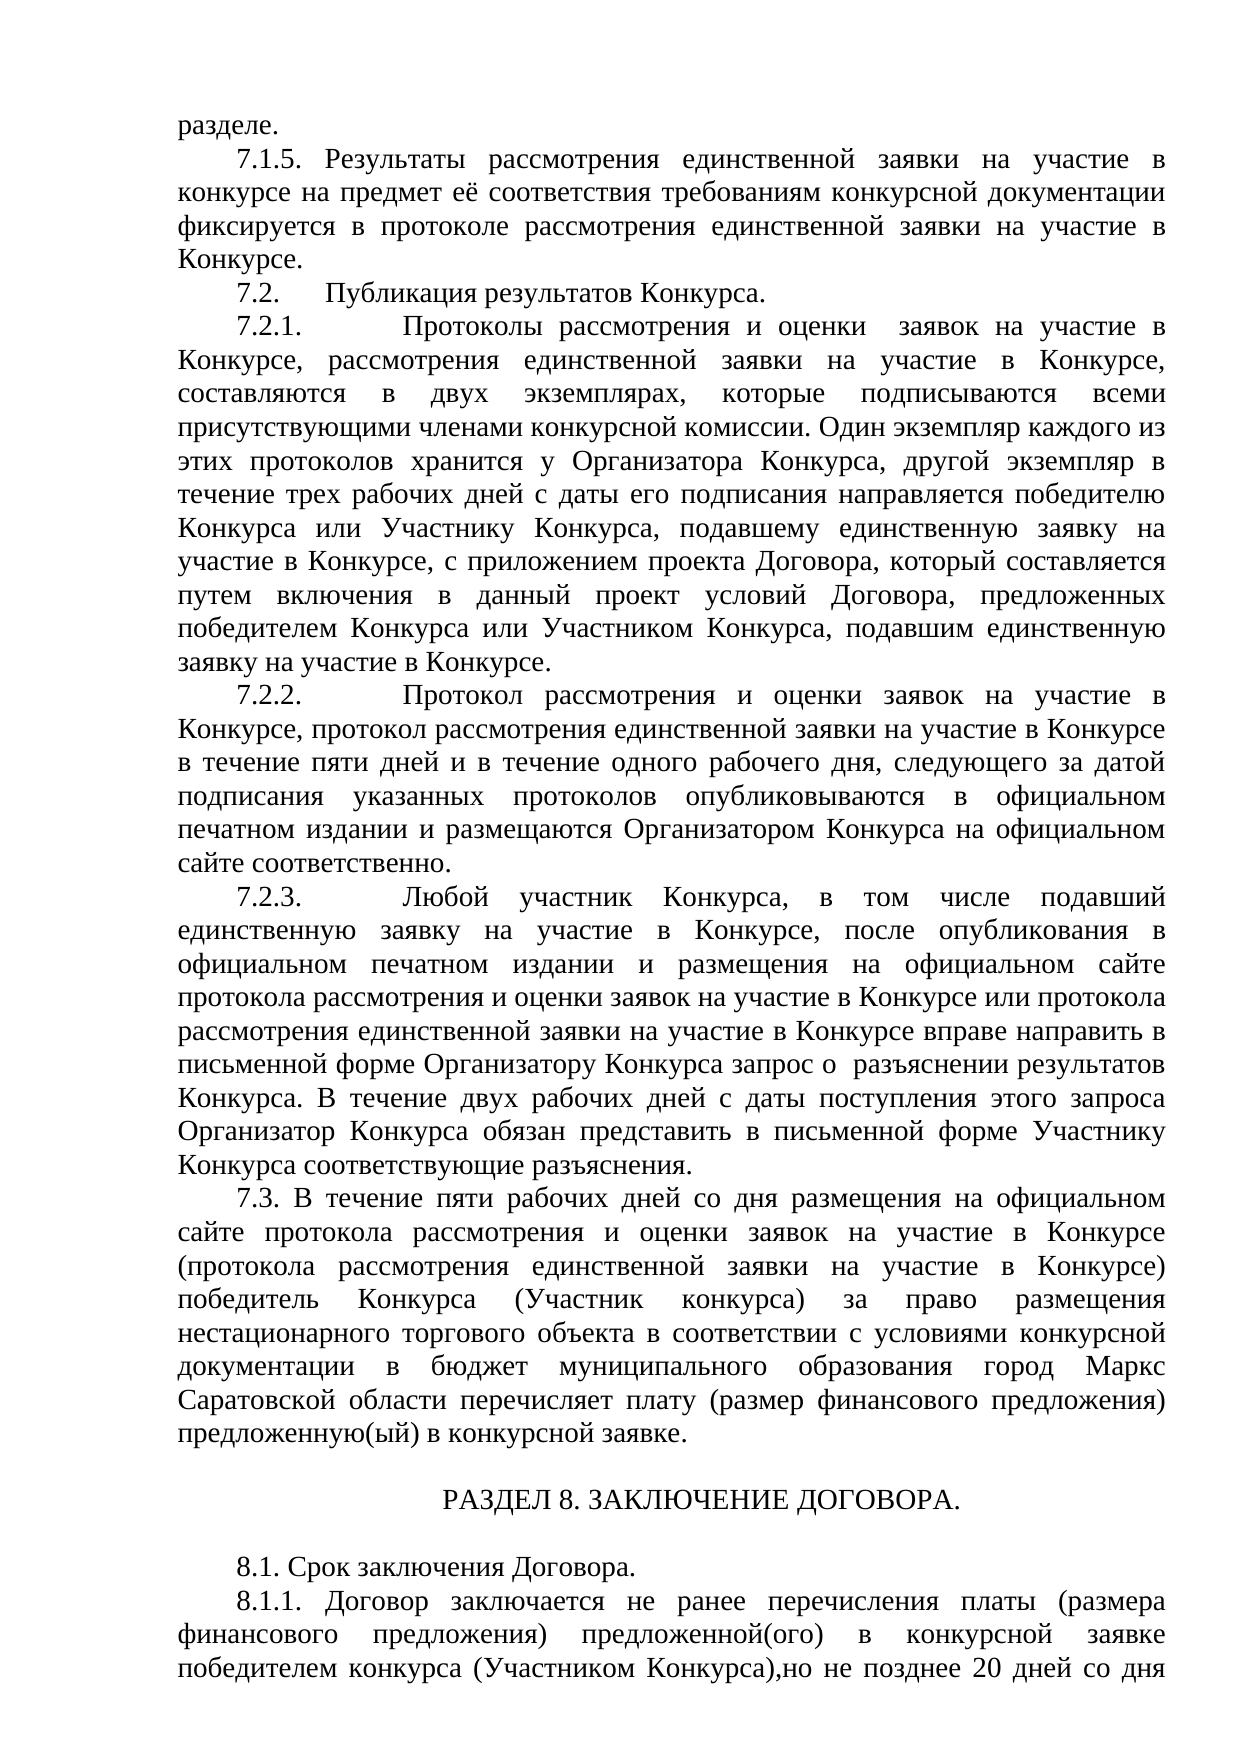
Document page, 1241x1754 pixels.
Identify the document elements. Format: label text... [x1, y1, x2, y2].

list Протоколы рассмотрения и оценки заявок на участие в Конкурсе, рассмотрения единственной заявки на участие в Конкурсе, составляются в двух экземплярах, которые подписываются всеми присутствующими членами конкурсной комиссии. Один экземпляр каждого из этих протоколов хранится у Организатора Конкурса, другой экземпляр в течение трех рабочих дней с даты его подписания направляется победителю Конкурса или Участнику Конкурса, подавшему единственную заявку на участие в Конкурсе, с приложением проекта Договора, который составляется путем включения в данный проект условий Договора, предложенных победителем Конкурса или Участником Конкурса, подавшим единственную заявку на участие в Конкурсе. [177, 308, 1167, 677]
list Любой участник Конкурса, в том числе подавший единственную заявку на участие в Конкурсе, после опубликования в официальном печатном издании и размещения на официальном сайте протокола рассмотрения и оценки заявок на участие в Конкурсе или протокола рассмотрения единственной заявки на участие в Конкурсе вправе направить в письменной форме Организатору Конкурса запрос о разъяснении результатов Конкурса. В течение двух рабочих дней с даты поступления этого запроса Организатор Конкурса обязан представить в письменной форме Участнику Конкурса соответствующие разъяснения. [177, 879, 1167, 1181]
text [177, 107, 1167, 141]
text РАЗДЕЛ 8. ЗАКЛЮЧЕНИЕ ДОГОВОРА. [177, 1482, 1167, 1516]
list Протокол рассмотрения и оценки заявок на участие в Конкурсе, протокол рассмотрения единственной заявки на участие в Конкурсе в течение пяти дней и в течение одного рабочего дня, следующего за датой подписания указанных протоколов опубликовываются в официальном печатном издании и размещаются Организатором Конкурса на официальном сайте соответственно. [177, 677, 1167, 879]
text 8.1. Срок заключения Договора. [177, 1549, 1167, 1583]
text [177, 1583, 1167, 1684]
text 7.1.5. Результаты рассмотрения единственной заявки на участие в конкурсе на предмет её соответствия требованиям конкурсной документации фиксируется в протоколе рассмотрения единственной заявки на участие в Конкурсе. [177, 141, 1167, 275]
text 7.3. В течение пяти рабочих дней со дня размещения на официальном сайте протокола рассмотрения и оценки заявок на участие в Конкурсе (протокола рассмотрения единственной заявки на участие в Конкурсе) победитель Конкурса (Участник конкурса) за право размещения нестационарного торгового объекта в соответствии с условиями конкурсной документации в бюджет муниципального образования город Маркс Саратовской области перечисляет плату (размер финансового предложения) предложенную(ый) в конкурсной заявке. [177, 1181, 1167, 1449]
list Публикация результатов Конкурса. [177, 275, 1167, 308]
